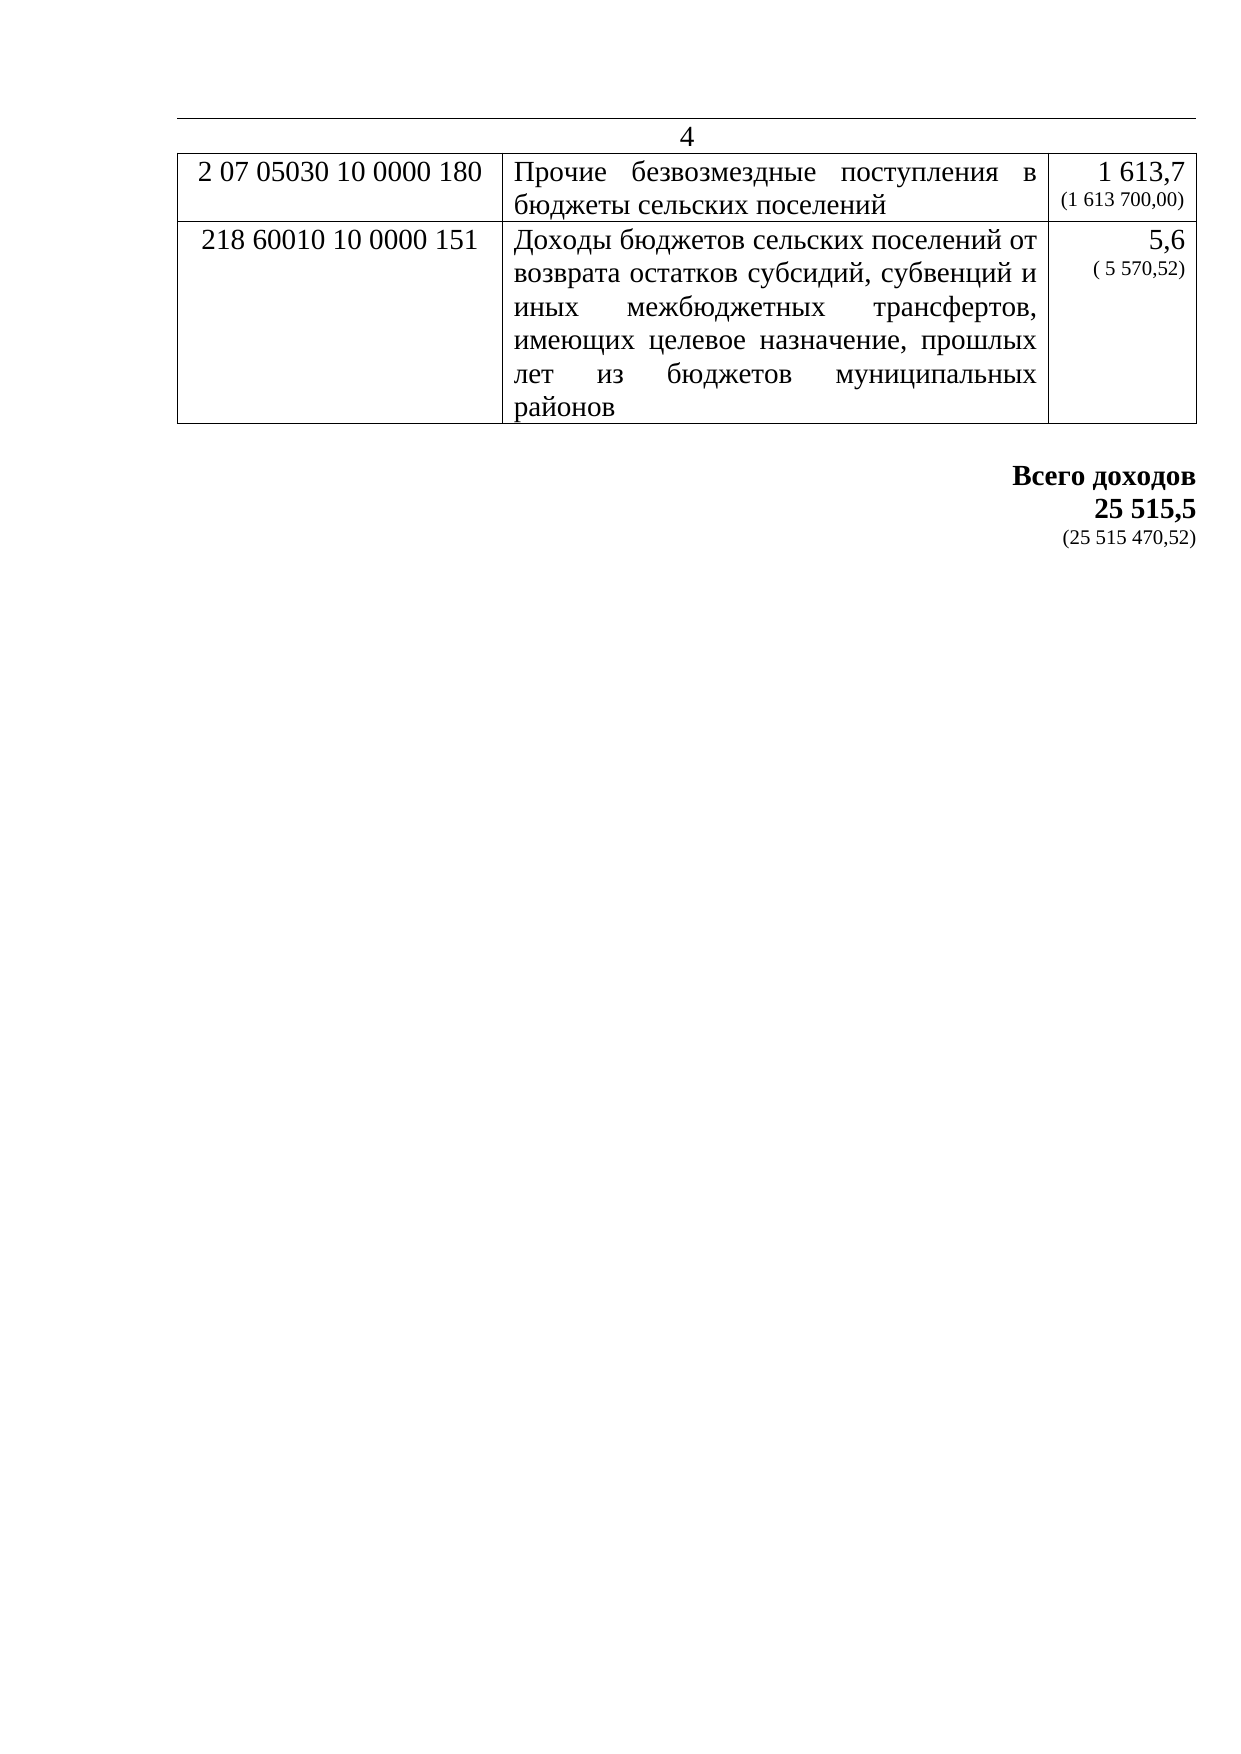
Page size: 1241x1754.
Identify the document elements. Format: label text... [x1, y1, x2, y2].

table_cell Доходы бюджетов сельских поселений от возврата остатков субсидий, субвенций и иных межбюджетных трансфертов, имеющих целевое назначение, прошлых лет из бюджетов муниципальных районов [503, 222, 1048, 423]
table_cell 1 613,7 (1 613 700,00) [1049, 154, 1196, 221]
table_cell Прочие безвозмездные поступления в бюджеты сельских поселений [503, 154, 1048, 221]
text (25 515 470,52) [177, 525, 1196, 549]
text Всего доходов [177, 458, 1196, 491]
table_cell 218 60010 10 0000 151 [178, 222, 502, 423]
table_cell 5,6 ( 5 570,52) [1049, 222, 1196, 423]
table_cell 2 07 05030 10 0000 180 [178, 154, 502, 221]
table_cell 4 [177, 119, 1196, 153]
text 25 515,5 [177, 491, 1196, 525]
